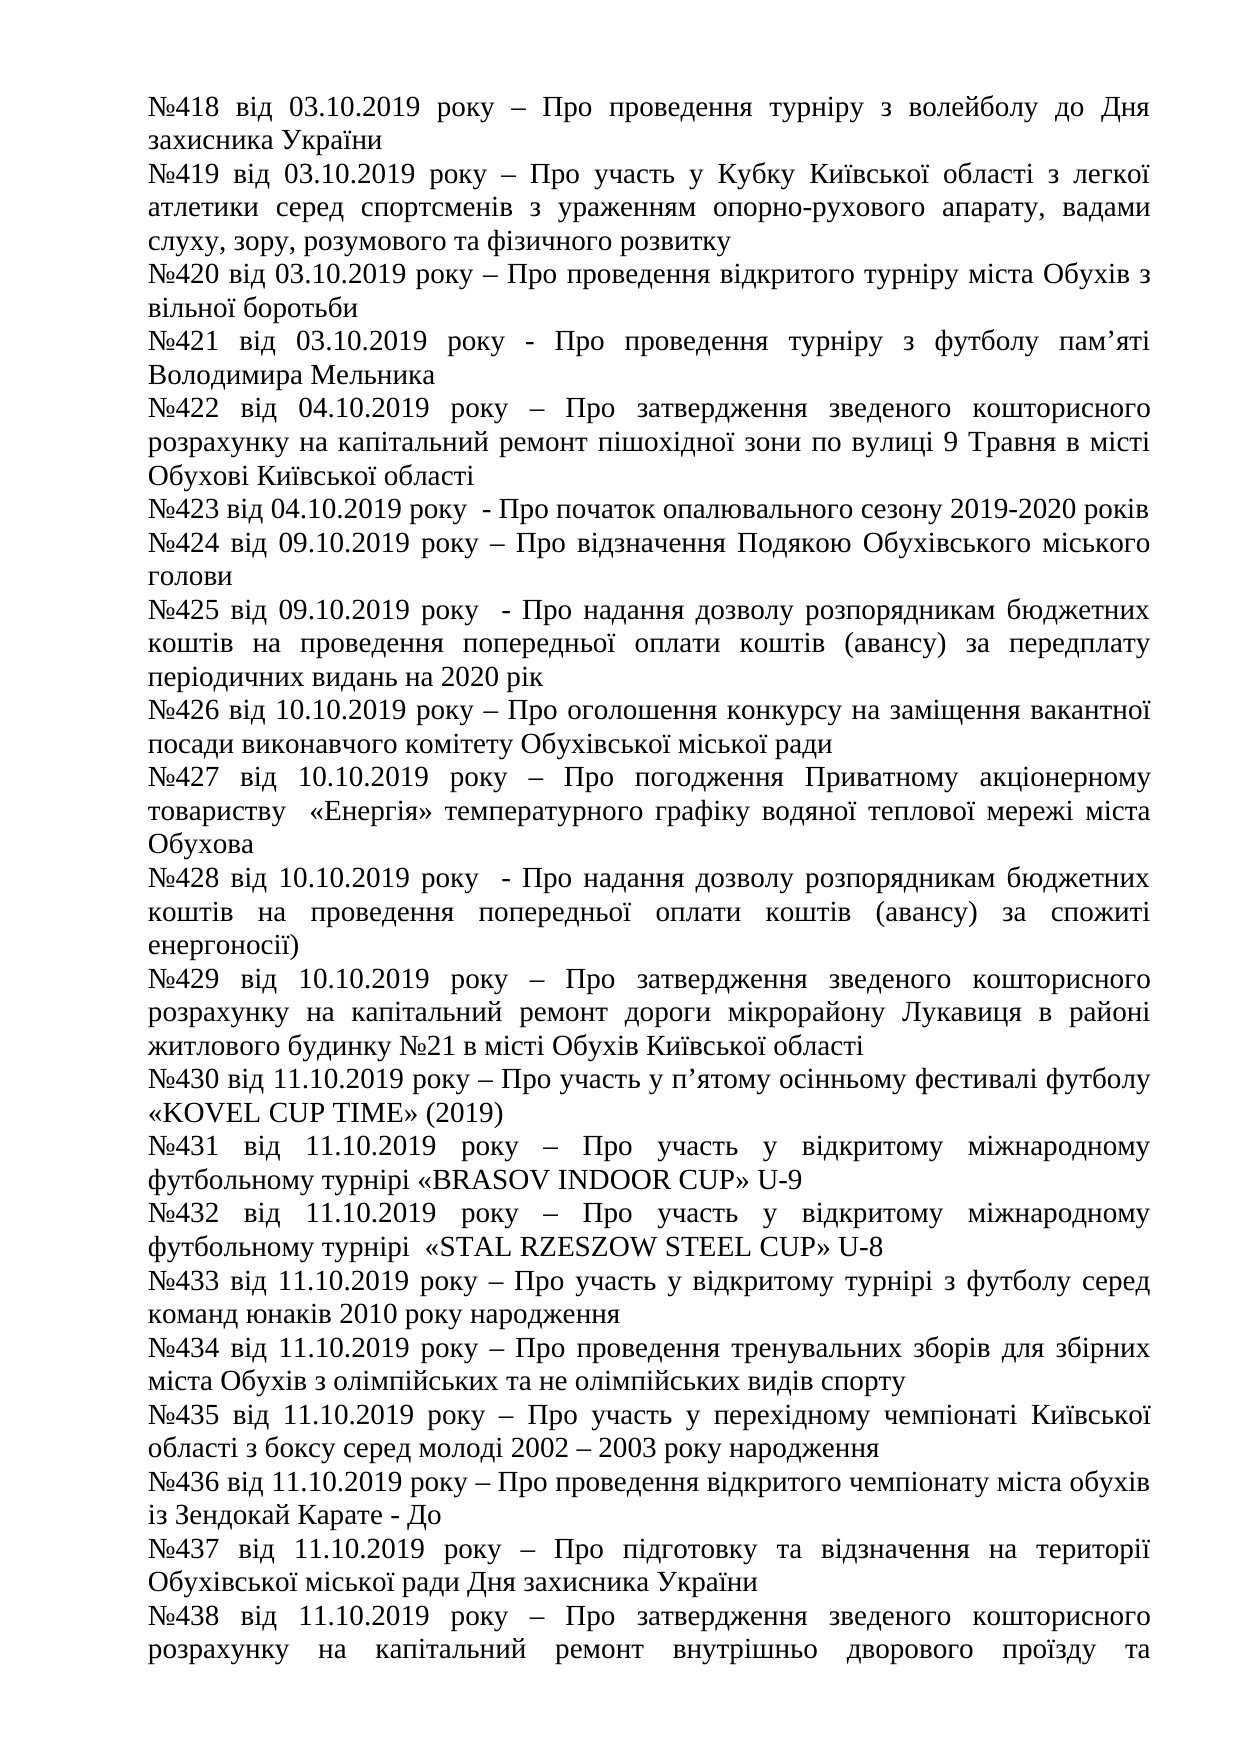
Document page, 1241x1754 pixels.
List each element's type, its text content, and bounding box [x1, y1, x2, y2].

text №425 від 09.10.2019 року - Про надання дозволу розпорядникам бюджетних коштів на проведення попередньої оплати коштів (авансу) за передплату періодичних видань на 2020 рік [148, 592, 1152, 692]
text №423 від 04.10.2019 року - Про початок опалювального сезону 2019-2020 років [148, 491, 1152, 525]
text №431 від 11.10.2019 року – Про участь у відкритому міжнародному футбольному турнірі «BRASOV INDOOR CUP» U-9 [148, 1128, 1152, 1196]
text №419 від 03.10.2019 року – Про участь у Кубку Київської області з легкої атлетики серед спортсменів з ураженням опорно-рухового апарату, вадами слуху, зору, розумового та фізичного розвитку [148, 156, 1152, 256]
text №435 від 11.10.2019 року – Про участь у перехідному чемпіонаті Київської області з боксу серед молоді 2002 – 2003 року народження [148, 1397, 1152, 1464]
text №428 від 10.10.2019 року - Про надання дозволу розпорядникам бюджетних коштів на проведення попередньої оплати коштів (авансу) за спожиті енергоносії) [148, 860, 1152, 961]
text №436 від 11.10.2019 року – Про проведення відкритого чемпіонату міста обухів із Зендокай Карате - До [148, 1464, 1152, 1531]
text №422 від 04.10.2019 року – Про затвердження зведеного кошторисного розрахунку на капітальний ремонт пішохідної зони по вулиці 9 Травня в місті Обухові Київської області [148, 391, 1152, 491]
text №434 від 11.10.2019 року – Про проведення тренувальних зборів для збірних міста Обухів з олімпійських та не олімпійських видів спорту [148, 1330, 1152, 1397]
text №424 від 09.10.2019 року – Про відзначення Подякою Обухівського міського голови [148, 525, 1152, 592]
text №430 від 11.10.2019 року – Про участь у п’ятому осінньому фестивалі футболу «KOVEL CUP TIME» (2019) [148, 1061, 1152, 1128]
text №427 від 10.10.2019 року – Про погодження Приватному акціонерному товариству «Енергія» температурного графіку водяної теплової мережі міста Обухова [148, 759, 1152, 860]
text №429 від 10.10.2019 року – Про затвердження зведеного кошторисного розрахунку на капітальний ремонт дороги мікрорайону Лукавиця в районі житлового будинку №21 в місті Обухів Київської області [148, 961, 1152, 1061]
text №426 від 10.10.2019 року – Про оголошення конкурсу на заміщення вакантної посади виконавчого комітету Обухівської міської ради [148, 692, 1152, 759]
text №433 від 11.10.2019 року – Про участь у відкритому турнірі з футболу серед команд юнаків 2010 року народження [148, 1263, 1152, 1330]
text №437 від 11.10.2019 року – Про підготовку та відзначення на території Обухівської міської ради Дня захисника України [148, 1531, 1152, 1598]
text №420 від 03.10.2019 року – Про проведення відкритого турніру міста Обухів з вільної боротьби [148, 256, 1152, 323]
text №421 від 03.10.2019 року - Про проведення турніру з футболу пам’яті Володимира Мельника [148, 323, 1152, 391]
text №418 від 03.10.2019 року – Про проведення турніру з волейболу до Дня захисника України [148, 89, 1152, 156]
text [148, 1598, 1152, 1665]
text №432 від 11.10.2019 року – Про участь у відкритому міжнародному футбольному турнірі «STAL RZESZOW STEEL CUP» U-8 [148, 1196, 1152, 1263]
